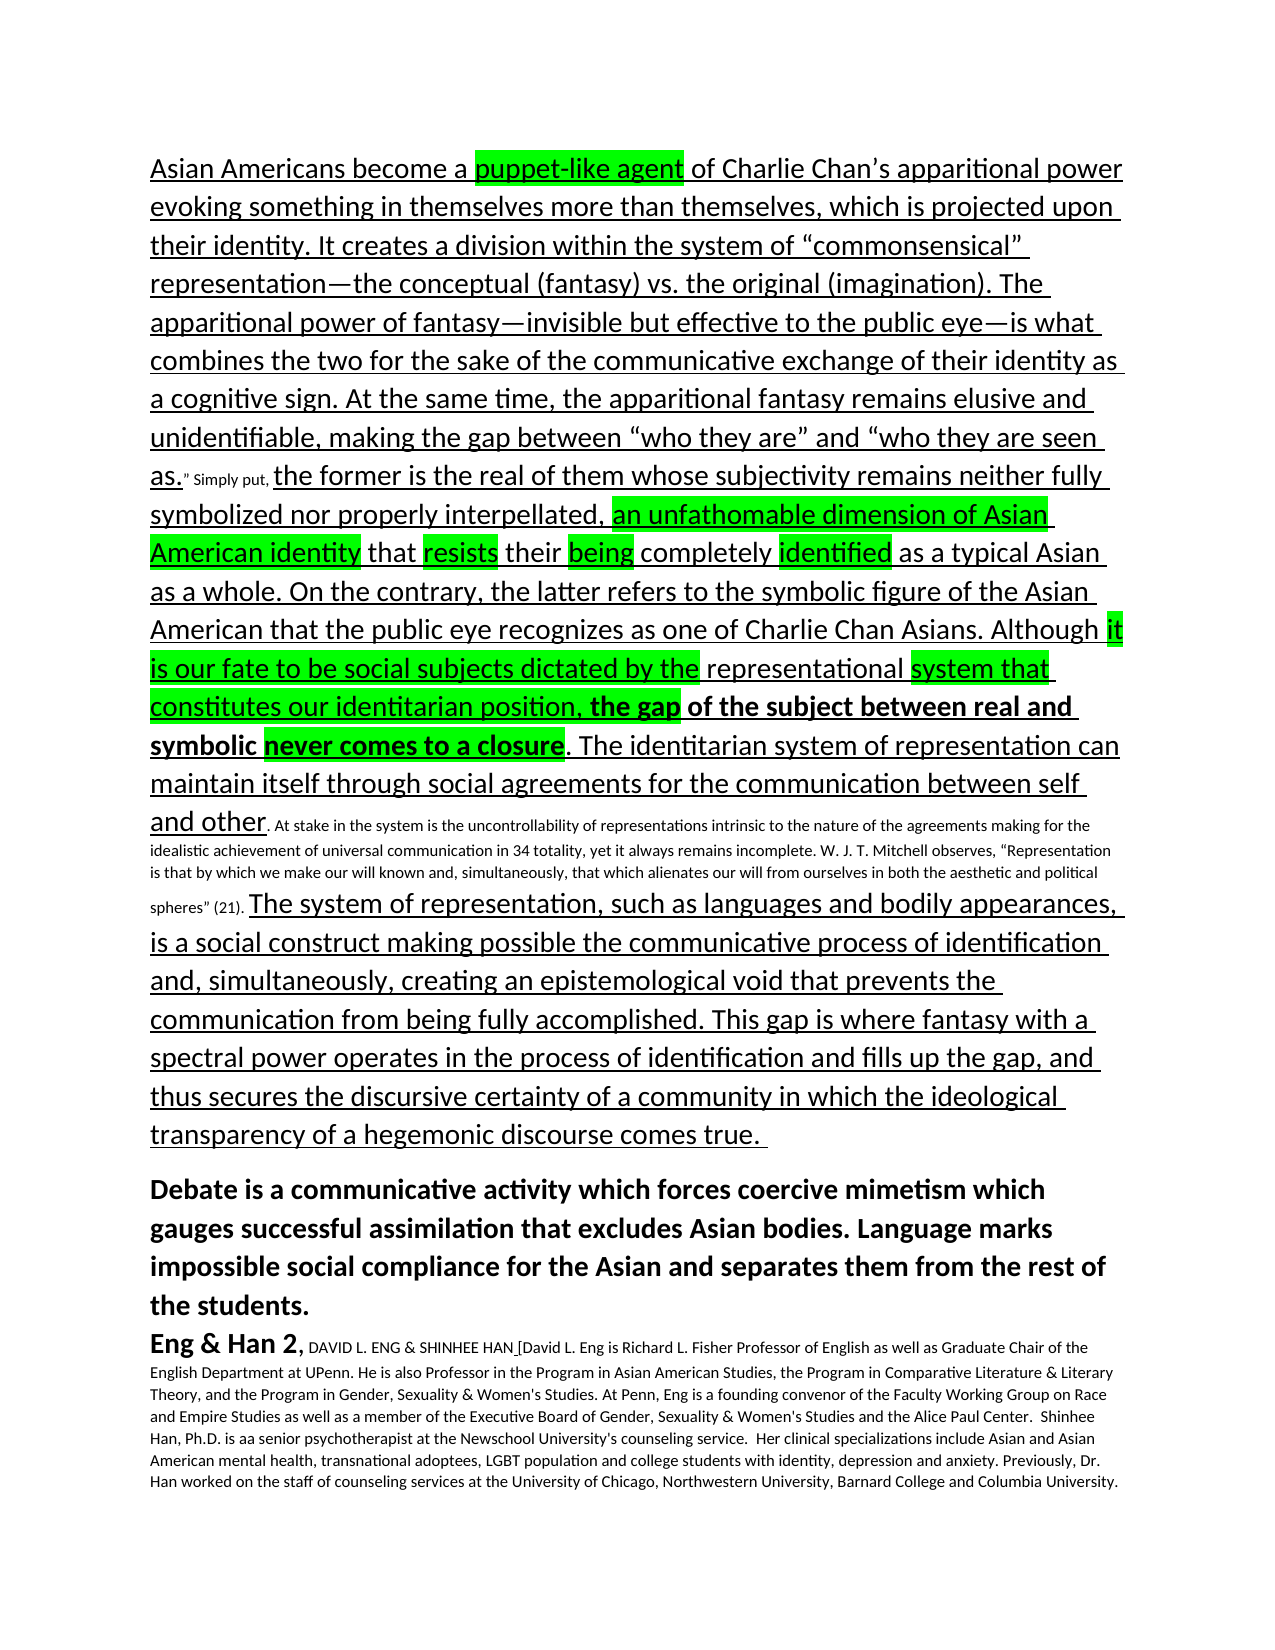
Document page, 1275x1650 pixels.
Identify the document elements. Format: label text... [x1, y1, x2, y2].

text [150, 1325, 1125, 1492]
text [150, 150, 1125, 373]
subtitle Debate is a communicative activity which forces coercive mimetism which gauges successful assimilation that excludes Asian bodies. Language marks impossible social compliance for the Asian and separates them from the rest of the students. [150, 1171, 1125, 1322]
